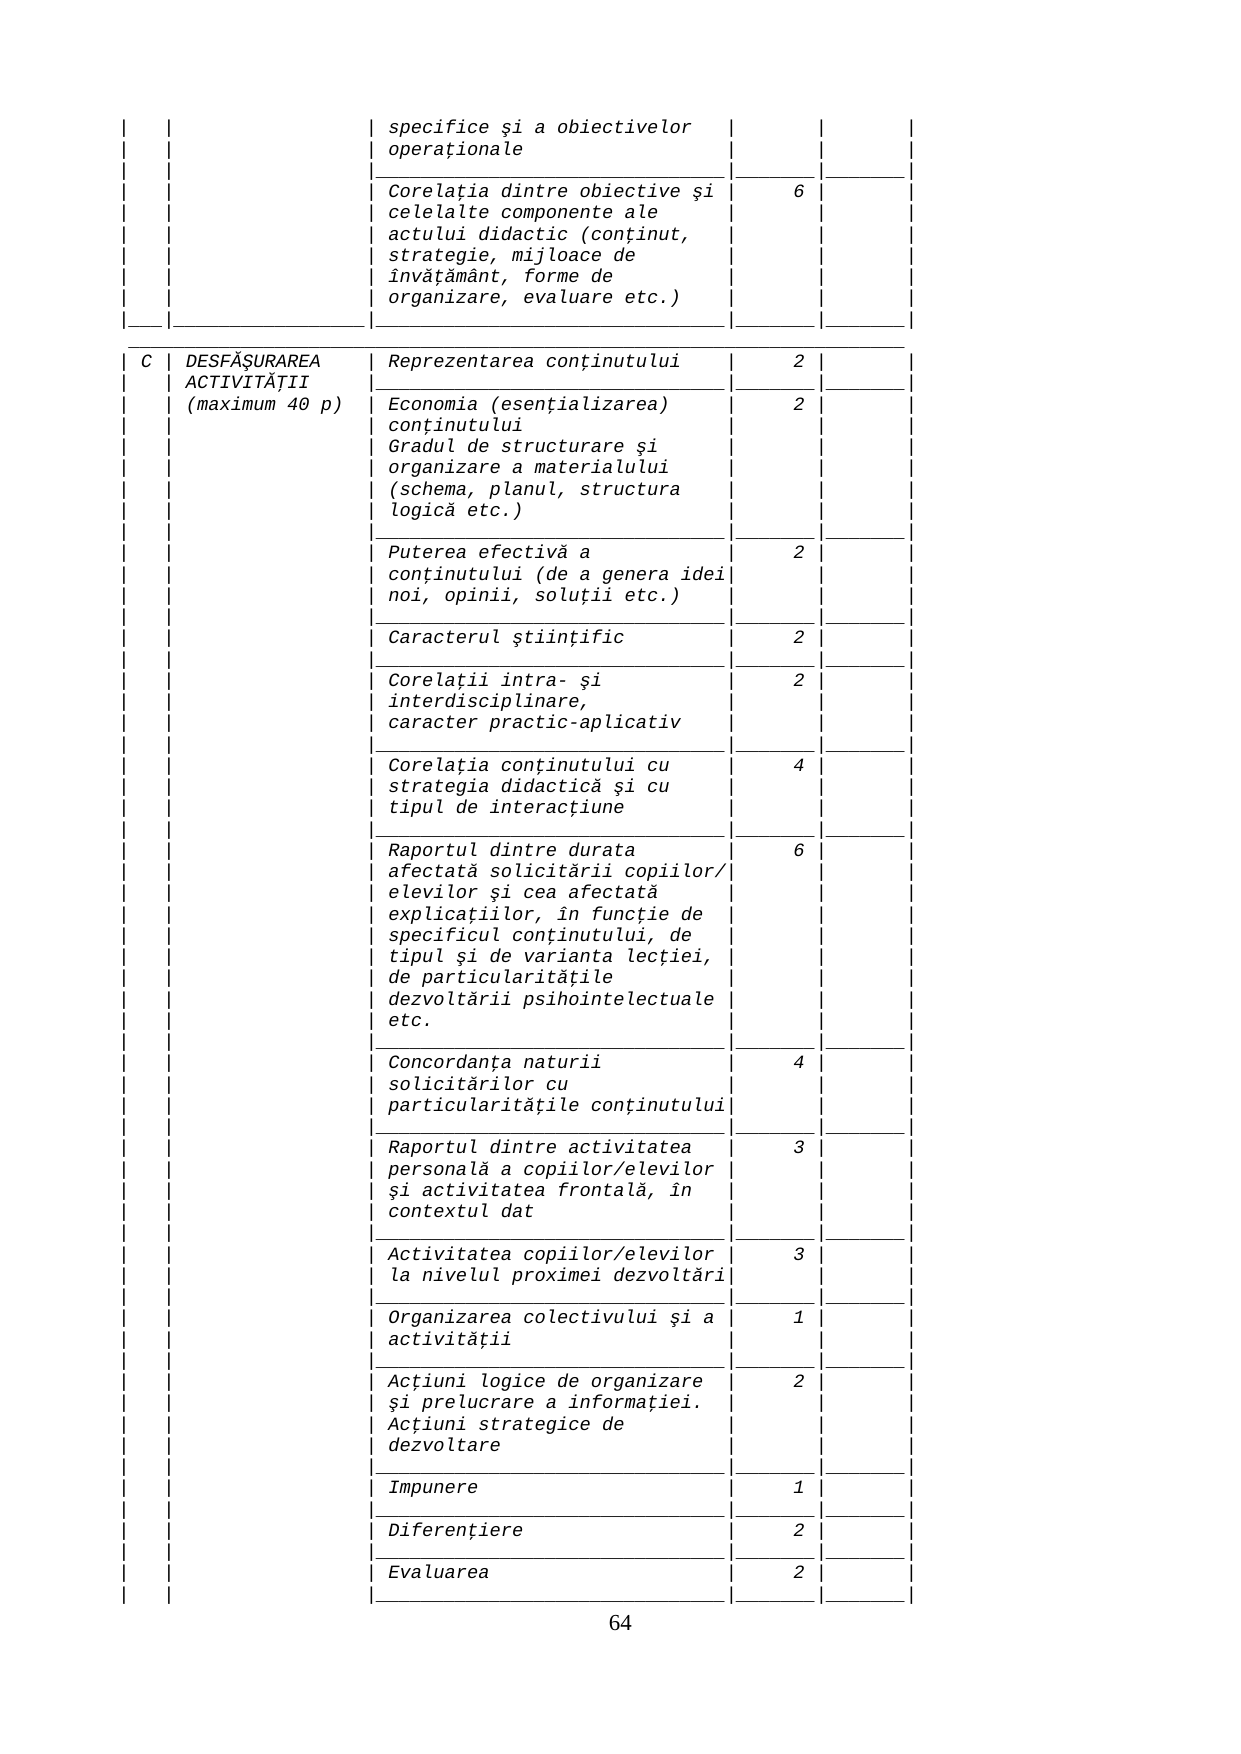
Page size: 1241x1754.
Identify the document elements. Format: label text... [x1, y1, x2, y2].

text | | |_______________________________|_______|_______| [118, 734, 1122, 756]
text | C | DESFĂŞURAREA | Reprezentarea conţinutului | 2 | | [118, 352, 1122, 373]
text | | | tipul de interacţiune | | | [118, 798, 1122, 819]
text | | | celelalte componente ale | | | [118, 203, 1122, 224]
text | | | conţinutului | | | [118, 416, 1122, 437]
text | | | caracter practic-aplicativ | | | [118, 713, 1122, 734]
text | | (maximum 40 p) | Economia (esenţializarea) | 2 | | [118, 394, 1122, 416]
text | | | Organizarea colectivului şi a | 1 | | [118, 1308, 1122, 1329]
text | | | specificul conţinutului, de | | | [118, 926, 1122, 947]
text | | | Raportul dintre activitatea | 3 | | [118, 1138, 1122, 1159]
text | | | de particularităţile | | | [118, 968, 1122, 989]
text | | | şi prelucrare a informaţiei. | | | [118, 1393, 1122, 1414]
text | | | Evaluarea | 2 | | [118, 1563, 1122, 1584]
text | | | tipul şi de varianta lecţiei, | | | [118, 947, 1122, 968]
text | | | interdisciplinare, | | | [118, 692, 1122, 713]
text | | | elevilor şi cea afectată | | | [118, 883, 1122, 904]
text | | | logică etc.) | | | [118, 501, 1122, 522]
text | | |_______________________________|_______|_______| [118, 1499, 1122, 1521]
text | | | strategia didactică şi cu | | | [118, 777, 1122, 798]
text | | | organizare a materialului | | | [118, 458, 1122, 479]
text | | | afectată solicitării copiilor/| | | [118, 862, 1122, 883]
text | | | Caracterul ştiinţific | 2 | | [118, 628, 1122, 649]
text | | | conţinutului (de a genera idei| | | [118, 564, 1122, 586]
text | | |_______________________________|_______|_______| [118, 1584, 1122, 1606]
text | | | Concordanţa naturii | 4 | | [118, 1053, 1122, 1074]
text | | |_______________________________|_______|_______| [118, 1223, 1122, 1244]
text | | | explicaţiilor, în funcţie de | | | [118, 904, 1122, 926]
text | | | strategie, mijloace de | | | [118, 246, 1122, 267]
text | | | etc. | | | [118, 1011, 1122, 1032]
text | | |_______________________________|_______|_______| [118, 1457, 1122, 1478]
text | | | solicitărilor cu | | | [118, 1074, 1122, 1096]
text | | | personală a copiilor/elevilor | | | [118, 1159, 1122, 1181]
text | | | la nivelul proximei dezvoltări| | | [118, 1266, 1122, 1287]
text | | |_______________________________|_______|_______| [118, 819, 1122, 841]
text | | | contextul dat | | | [118, 1202, 1122, 1223]
text | | |_______________________________|_______|_______| [118, 1351, 1122, 1372]
text |___|_________________|_______________________________|_______|_______| [118, 309, 1122, 331]
text | | | activităţii | | | [118, 1329, 1122, 1351]
text | | | (schema, planul, structura | | | [118, 479, 1122, 501]
text | | | Gradul de structurare şi | | | [118, 437, 1122, 458]
text | | ACTIVITĂŢII |_______________________________|_______|_______| [118, 373, 1122, 394]
text | | |_______________________________|_______|_______| [118, 1542, 1122, 1563]
text | | | Impunere | 1 | | [118, 1478, 1122, 1499]
text | | |_______________________________|_______|_______| [118, 607, 1122, 628]
text | | | actului didactic (conţinut, | | | [118, 224, 1122, 246]
text _____________________________________________________________________ [118, 331, 1122, 352]
text | | | particularităţile conţinutului| | | [118, 1096, 1122, 1117]
text | | | Acţiuni logice de organizare | 2 | | [118, 1372, 1122, 1393]
text | | | operaţionale | | | [118, 139, 1122, 161]
text | | | Corelaţia conţinutului cu | 4 | | [118, 756, 1122, 777]
text | | |_______________________________|_______|_______| [118, 1287, 1122, 1308]
text | | | învăţământ, forme de | | | [118, 267, 1122, 288]
text | | | şi activitatea frontală, în | | | [118, 1181, 1122, 1202]
text | | |_______________________________|_______|_______| [118, 1032, 1122, 1053]
text | | | Diferenţiere | 2 | | [118, 1521, 1122, 1542]
text | | | Corelaţia dintre obiective şi | 6 | | [118, 182, 1122, 203]
text | | | dezvoltare | | | [118, 1436, 1122, 1457]
text | | | dezvoltării psihointelectuale | | | [118, 989, 1122, 1011]
text | | |_______________________________|_______|_______| [118, 522, 1122, 543]
text | | |_______________________________|_______|_______| [118, 1117, 1122, 1138]
text | | |_______________________________|_______|_______| [118, 161, 1122, 182]
text | | | noi, opinii, soluţii etc.) | | | [118, 586, 1122, 607]
text | | | organizare, evaluare etc.) | | | [118, 288, 1122, 309]
text | | | Acţiuni strategice de | | | [118, 1414, 1122, 1436]
text | | | Corelaţii intra- şi | 2 | | [118, 671, 1122, 692]
text | | | Raportul dintre durata | 6 | | [118, 841, 1122, 862]
text | | |_______________________________|_______|_______| [118, 649, 1122, 671]
text | | | Activitatea copiilor/elevilor | 3 | | [118, 1244, 1122, 1266]
text | | | Puterea efectivă a | 2 | | [118, 543, 1122, 564]
text | | | specifice şi a obiectivelor | | | [118, 118, 1122, 139]
